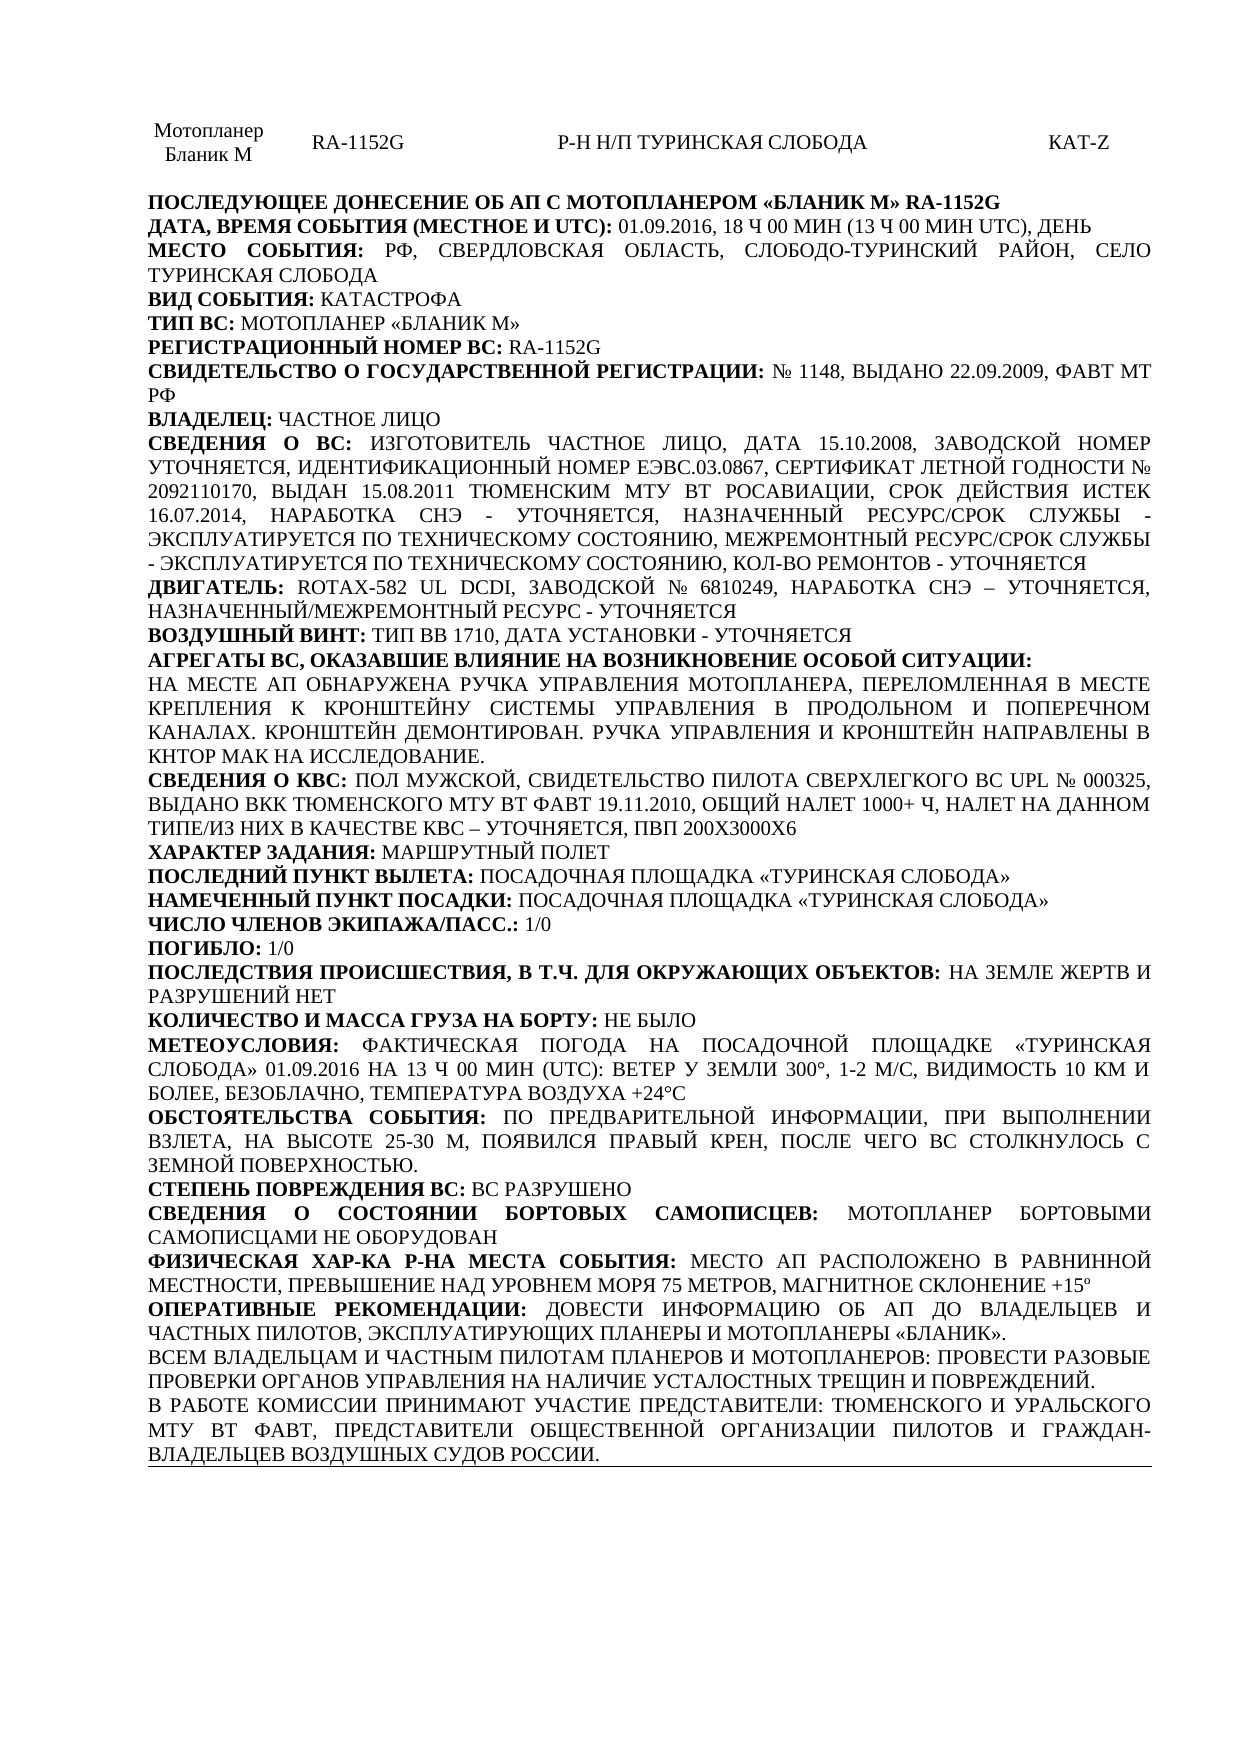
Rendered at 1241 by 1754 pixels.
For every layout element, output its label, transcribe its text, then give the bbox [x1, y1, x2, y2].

table_header RA-1152G [281, 118, 435, 166]
text СВЕДЕНИЯ О СОСТОЯНИИ БОРТОВЫХ САМОПИСЦЕВ: МОТОПЛАНЕР БОРТОВЫМИ САМОПИСЦАМИ НЕ ОБОРУДОВАН [148, 1201, 1152, 1249]
table_header Мотопланер Бланик М [136, 118, 281, 166]
text МЕТЕОУСЛОВИЯ: ФАКТИЧЕСКАЯ ПОГОДА НА ПОСАДОЧНОЙ ПЛОЩАДКЕ «ТУРИНСКАЯ СЛОБОДА» 01.09.2016 НА 13 Ч 00 МИН (UTC): ВЕТЕР У ЗЕМЛИ 300°, 1-2 М/С, ВИДИМОСТЬ 10 КМ И БОЛЕЕ, БЕЗОБЛАЧНО, ТЕМПЕРАТУРА ВОЗДУХА +24°С [148, 1032, 1152, 1105]
text В РАБОТЕ КОМИССИИ ПРИНИМАЮТ УЧАСТИЕ ПРЕДСТАВИТЕЛИ: ТЮМЕНСКОГО И УРАЛЬСКОГО МТУ ВТ ФАВТ, ПРЕДСТАВИТЕЛИ ОБЩЕСТВЕННОЙ ОРГАНИЗАЦИИ ПИЛОТОВ И ГРАЖДАН-ВЛАДЕЛЬЦЕВ ВОЗДУШНЫХ СУДОВ РОССИИ. [148, 1393, 1152, 1466]
text ТИП ВС: МОТОПЛАНЕР «БЛАНИК М» [148, 311, 1152, 335]
text ДАТА, ВРЕМЯ СОБЫТИЯ (МЕСТНОЕ И UTC): 01.09.2016, 18 Ч 00 МИН (13 Ч 00 МИН UTC), ДЕНЬ [148, 214, 1152, 238]
text СВИДЕТЕЛЬСТВО О ГОСУДАРСТВЕННОЙ РЕГИСТРАЦИИ: № 1148, ВЫДАНО 22.09.2009, ФАВТ МТ РФ [148, 359, 1152, 407]
text СТЕПЕНЬ ПОВРЕЖДЕНИЯ ВС: ВС РАЗРУШЕНО [148, 1177, 1152, 1201]
text НАМЕЧЕННЫЙ ПУНКТ ПОСАДКИ: ПОСАДОЧНАЯ ПЛОЩАДКА «ТУРИНСКАЯ СЛОБОДА» [148, 888, 1152, 912]
text НА МЕСТЕ АП ОБНАРУЖЕНА РУЧКА УПРАВЛЕНИЯ МОТОПЛАНЕРА, ПЕРЕЛОМЛЕННАЯ В МЕСТЕ КРЕПЛЕНИЯ К КРОНШТЕЙНУ СИСТЕМЫ УПРАВЛЕНИЯ В ПРОДОЛЬНОМ И ПОПЕРЕЧНОМ КАНАЛАХ. КРОНШТЕЙН ДЕМОНТИРОВАН. РУЧКА УПРАВЛЕНИЯ И КРОНШТЕЙН НАПРАВЛЕНЫ В КНТОР МАК НА ИССЛЕДОВАНИЕ. [148, 672, 1152, 768]
text СВЕДЕНИЯ О ВС: ИЗГОТОВИТЕЛЬ ЧАСТНОЕ ЛИЦО, ДАТА 15.10.2008, ЗАВОДСКОЙ НОМЕР УТОЧНЯЕТСЯ, ИДЕНТИФИКАЦИОННЫЙ НОМЕР ЕЭВС.03.0867, СЕРТИФИКАТ ЛЕТНОЙ ГОДНОСТИ № 2092110170, ВЫДАН 15.08.2011 ТЮМЕНСКИМ МТУ ВТ РОСАВИАЦИИ, СРОК ДЕЙСТВИЯ ИСТЕК 16.07.2014, НАРАБОТКА СНЭ - УТОЧНЯЕТСЯ, НАЗНАЧЕННЫЙ РЕСУРС/СРОК СЛУЖБЫ - ЭКСПЛУАТИРУЕТСЯ ПО ТЕХНИЧЕСКОМУ СОСТОЯНИЮ, МЕЖРЕМОНТНЫЙ РЕСУРС/СРОК СЛУЖБЫ - ЭКСПЛУАТИРУЕТСЯ ПО ТЕХНИЧЕСКОМУ СОСТОЯНИЮ, КОЛ-ВО РЕМОНТОВ - УТОЧНЯЕТСЯ [148, 431, 1152, 575]
text ВЛАДЕЛЕЦ: ЧАСТНОЕ ЛИЦО [148, 407, 1152, 431]
text ХАРАКТЕР ЗАДАНИЯ: МАРШРУТНЫЙ ПОЛЕТ [148, 840, 1152, 864]
text РЕГИСТРАЦИОННЫЙ НОМЕР ВС: RA-1152G [148, 335, 1152, 359]
text ОПЕРАТИВНЫЕ РЕКОМЕНДАЦИИ: ДОВЕСТИ ИНФОРМАЦИЮ ОБ АП ДО ВЛАДЕЛЬЦЕВ И ЧАСТНЫХ ПИЛОТОВ, ЭКСПЛУАТИРУЮЩИХ ПЛАНЕРЫ И МОТОПЛАНЕРЫ «БЛАНИК». [148, 1297, 1152, 1345]
table_header КАТ-Z [989, 118, 1168, 166]
text КОЛИЧЕСТВО И МАССА ГРУЗА НА БОРТУ: НЕ БЫЛО [148, 1008, 1152, 1032]
text ВИД СОБЫТИЯ: КАТАСТРОФА [148, 287, 1152, 311]
text ФИЗИЧЕСКАЯ ХАР-КА Р-НА МЕСТА СОБЫТИЯ: МЕСТО АП РАСПОЛОЖЕНО В РАВНИННОЙ МЕСТНОСТИ, ПРЕВЫШЕНИЕ НАД УРОВНЕМ МОРЯ 75 МЕТРОВ, МАГНИТНОЕ СКЛОНЕНИЕ +15º [148, 1249, 1152, 1297]
text ПОСЛЕДСТВИЯ ПРОИСШЕСТВИЯ, В Т.Ч. ДЛЯ ОКРУЖАЮЩИХ ОБЪЕКТОВ: НА ЗЕМЛЕ ЖЕРТВ И РАЗРУШЕНИЙ НЕТ [148, 960, 1152, 1008]
text ПОСЛЕДУЮЩЕЕ ДОНЕСЕНИЕ ОБ АП С МОТОПЛАНЕРОМ «БЛАНИК М» RA-1152G [148, 190, 1152, 214]
text СВЕДЕНИЯ О КВС: ПОЛ МУЖСКОЙ, СВИДЕТЕЛЬСТВО ПИЛОТА СВЕРХЛЕГКОГО ВС UPL № 000325, ВЫДАНО ВКК ТЮМЕНСКОГО МТУ ВТ ФАВТ 19.11.2010, ОБЩИЙ НАЛЕТ 1000+ Ч, НАЛЕТ НА ДАННОМ ТИПЕ/ИЗ НИХ В КАЧЕСТВЕ КВС – УТОЧНЯЕТСЯ, ПВП 200Х3000Х6 [148, 768, 1152, 840]
text ОБСТОЯТЕЛЬСТВА СОБЫТИЯ: ПО ПРЕДВАРИТЕЛЬНОЙ ИНФОРМАЦИИ, ПРИ ВЫПОЛНЕНИИ ВЗЛЕТА, НА ВЫСОТЕ 25-30 М, ПОЯВИЛСЯ ПРАВЫЙ КРЕН, ПОСЛЕ ЧЕГО ВС СТОЛКНУЛОСЬ С ЗЕМНОЙ ПОВЕРХНОСТЬЮ. [148, 1105, 1152, 1177]
text ВСЕМ ВЛАДЕЛЬЦАМ И ЧАСТНЫМ ПИЛОТАМ ПЛАНЕРОВ И МОТОПЛАНЕРОВ: ПРОВЕСТИ РАЗОВЫЕ ПРОВЕРКИ ОРГАНОВ УПРАВЛЕНИЯ НА НАЛИЧИЕ УСТАЛОСТНЫХ ТРЕЩИН И ПОВРЕЖДЕНИЙ. [148, 1345, 1152, 1393]
text ЧИСЛО ЧЛЕНОВ ЭКИПАЖА/ПАСС.: 1/0 [148, 912, 1152, 936]
text ВОЗДУШНЫЙ ВИНТ: ТИП ВВ 1710, ДАТА УСТАНОВКИ - УТОЧНЯЕТСЯ [148, 623, 1152, 647]
text ПОГИБЛО: 1/0 [148, 936, 1152, 960]
text ПОСЛЕДНИЙ ПУНКТ ВЫЛЕТА: ПОСАДОЧНАЯ ПЛОЩАДКА «ТУРИНСКАЯ СЛОБОДА» [148, 864, 1152, 888]
table_header Р-Н Н/П ТУРИНСКАЯ СЛОБОДА [435, 118, 989, 166]
text МЕСТО СОБЫТИЯ: РФ, СВЕРДЛОВСКАЯ ОБЛАСТЬ, СЛОБОДО-ТУРИНСКИЙ РАЙОН, СЕЛО ТУРИНСКАЯ СЛОБОДА [148, 238, 1152, 287]
text ДВИГАТЕЛЬ: ROTAX-582 UL DCDI, ЗАВОДСКОЙ № 6810249, НАРАБОТКА СНЭ – УТОЧНЯЕТСЯ, НАЗНАЧЕННЫЙ/МЕЖРЕМОНТНЫЙ РЕСУРС - УТОЧНЯЕТСЯ [148, 575, 1152, 623]
text АГРЕГАТЫ ВС, ОКАЗАВШИЕ ВЛИЯНИЕ НА ВОЗНИКНОВЕНИЕ ОСОБОЙ СИТУАЦИИ: [148, 647, 1152, 672]
